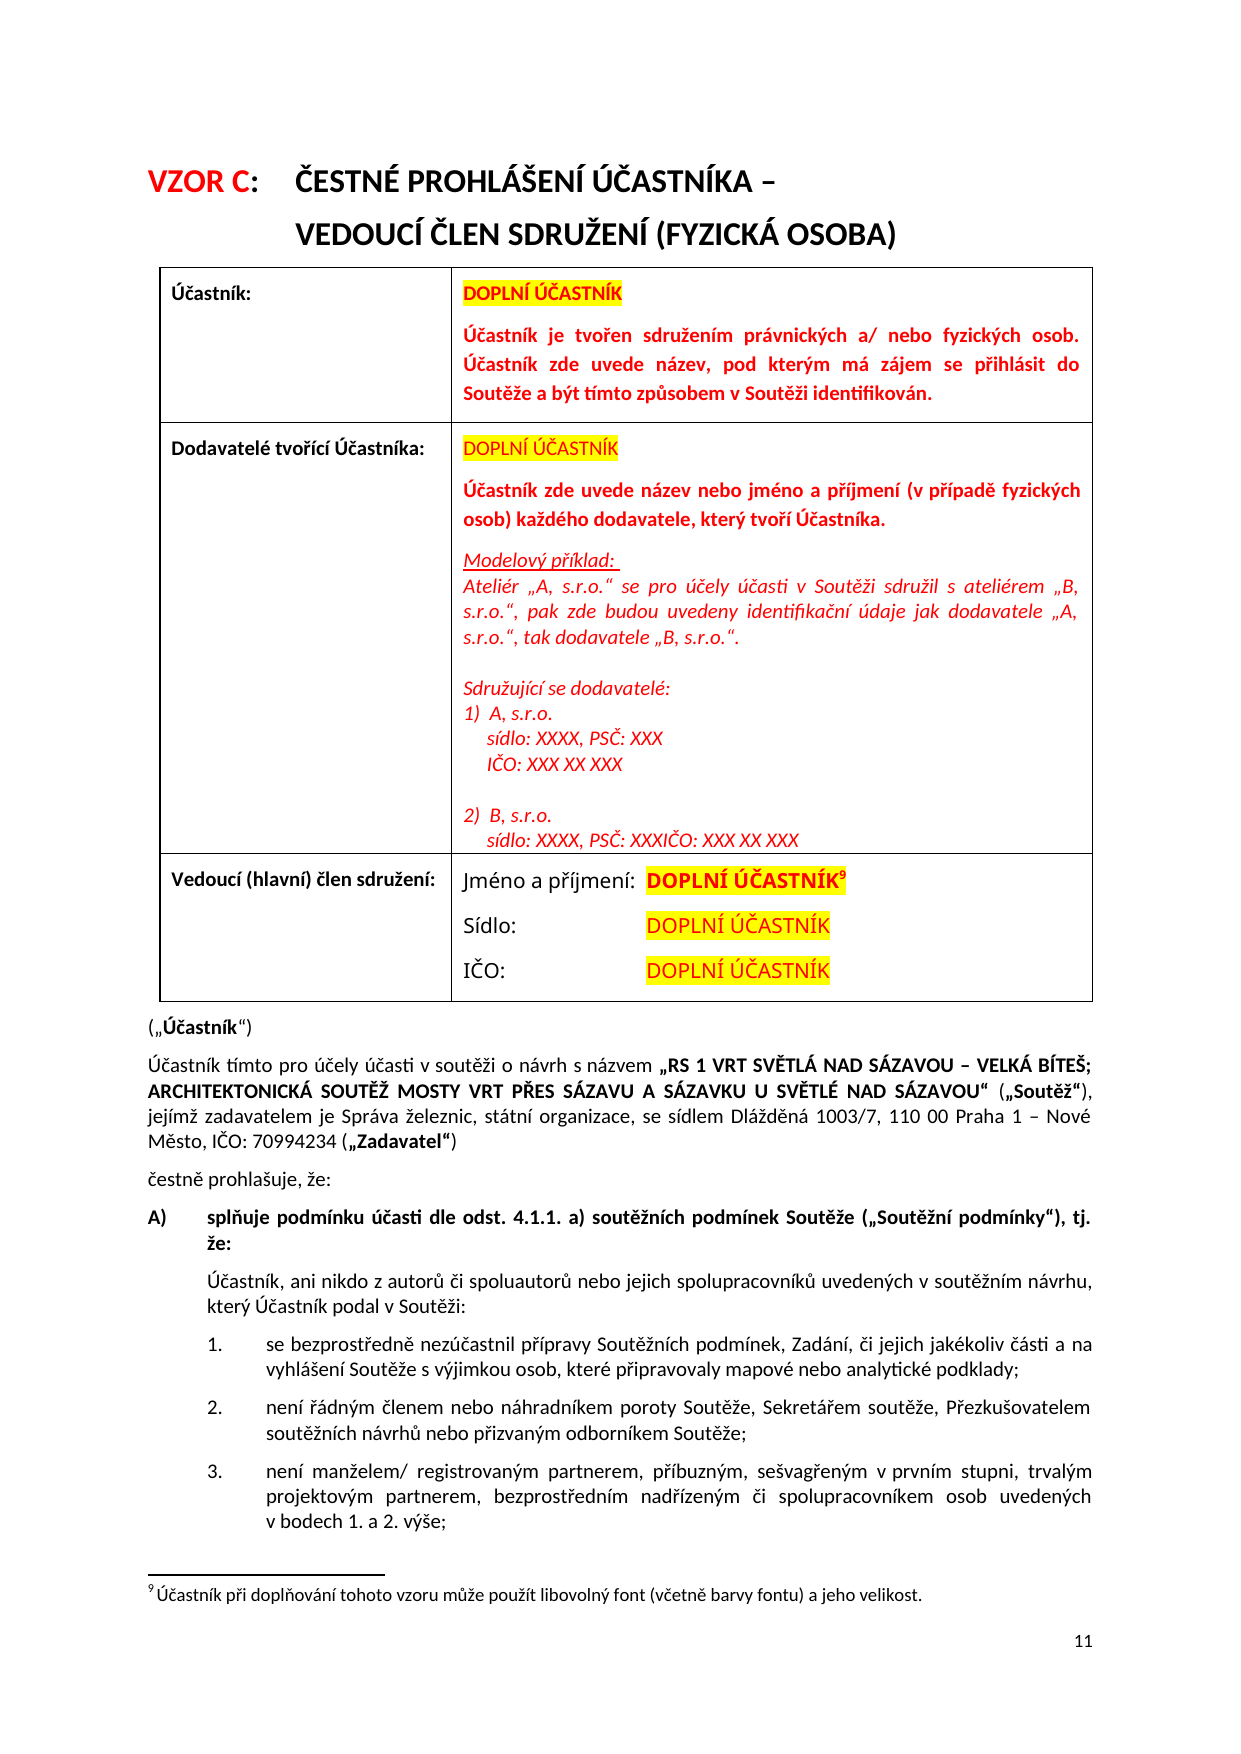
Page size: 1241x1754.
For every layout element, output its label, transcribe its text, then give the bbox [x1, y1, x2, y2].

table_cell Dodavatelé tvořící Účastníka: [161, 423, 451, 853]
table_cell Vedoucí (hlavní) člen sdružení: [161, 854, 451, 1001]
list není řádným členem nebo náhradníkem poroty Soutěže, Sekretářem soutěže, Přezkušovatelem soutěžních návrhů nebo přizvaným odborníkem Soutěže; [207, 1394, 1092, 1445]
table_header Účastník: [161, 268, 451, 422]
text vedoucí člen sdružení (fyzická osoba) [221, 213, 1092, 254]
table_header DOPLNÍ ÚČASTNÍK Účastník je tvořen sdružením právnických a/ nebo fyzických osob. Účastník zde uvede název, pod kterým má zájem se přihlásit do Soutěže a být tímto způsobem v Soutěži identifikován. [452, 268, 1092, 422]
text čestně prohlašuje, že: [148, 1167, 1092, 1192]
text VZOR C: Čestné prohlášení ÚČASTNÍKA – [148, 160, 1092, 201]
list splňuje podmínku účasti dle odst. 4.1.1. a) soutěžních podmínek Soutěže („Soutěžní podmínky“), tj. že: [148, 1204, 1092, 1255]
list se bezprostředně nezúčastnil přípravy Soutěžních podmínek, Zadání, či jejich jakékoliv části a na vyhlášení Soutěže s výjimkou osob, které připravovaly mapové nebo analytické podklady; [207, 1331, 1092, 1382]
list Účastník, ani nikdo z autorů či spoluautorů nebo jejich spolupracovníků uvedených v soutěžním návrhu, který Účastník podal v Soutěži: [207, 1268, 1092, 1319]
text Účastník tímto pro účely účasti v soutěži o návrh s názvem „RS 1 VRT SVĚTLÁ NAD SÁZAVOU – VELKÁ BÍTEŠ; ARCHITEKTONICKÁ SOUTĚŽ MOSTY VRT PŘES SÁZAVU A SÁZAVKU U SVĚTLÉ NAD SÁZAVOU“ („Soutěž“), jejímž zadavatelem je Správa železnic, státní organizace, se sídlem Dlážděná 1003/7, 110 00 Praha 1 – Nové Město, IČO: 70994234 („Zadavatel“) [148, 1052, 1092, 1154]
text („Účastník“) [148, 1014, 1092, 1040]
table_cell DOPLNÍ ÚČASTNÍK Účastník zde uvede název nebo jméno a příjmení (v případě fyzických osob) každého dodavatele, který tvoří Účastníka. Modelový příklad: Ateliér „A, s.r.o.“ se pro účely účasti v Soutěži sdružil s ateliérem „B, s.r.o.“, pak zde budou uvedeny identifikační údaje jak dodavatele „A, s.r.o.“, tak dodavatele „B, s.r.o.“. Sdružující se dodavatelé: 1) A, s.r.o. sídlo: XXXX, PSČ: XXX IČO: XXX XX XXX 2) B, s.r.o. sídlo: XXXX, PSČ: XXXIČO: XXX XX XXX [452, 423, 1092, 853]
list není manželem/ registrovaným partnerem, příbuzným, sešvagřeným v prvním stupni, trvalým projektovým partnerem, bezprostředním nadřízeným či spolupracovníkem osob uvedených v bodech 1. a 2. výše; [207, 1458, 1092, 1534]
table_cell Jméno a příjmení: DOPLNÍ ÚČASTNÍK Sídlo: DOPLNÍ ÚČASTNÍK IČO: DOPLNÍ ÚČASTNÍK [452, 854, 1092, 1001]
